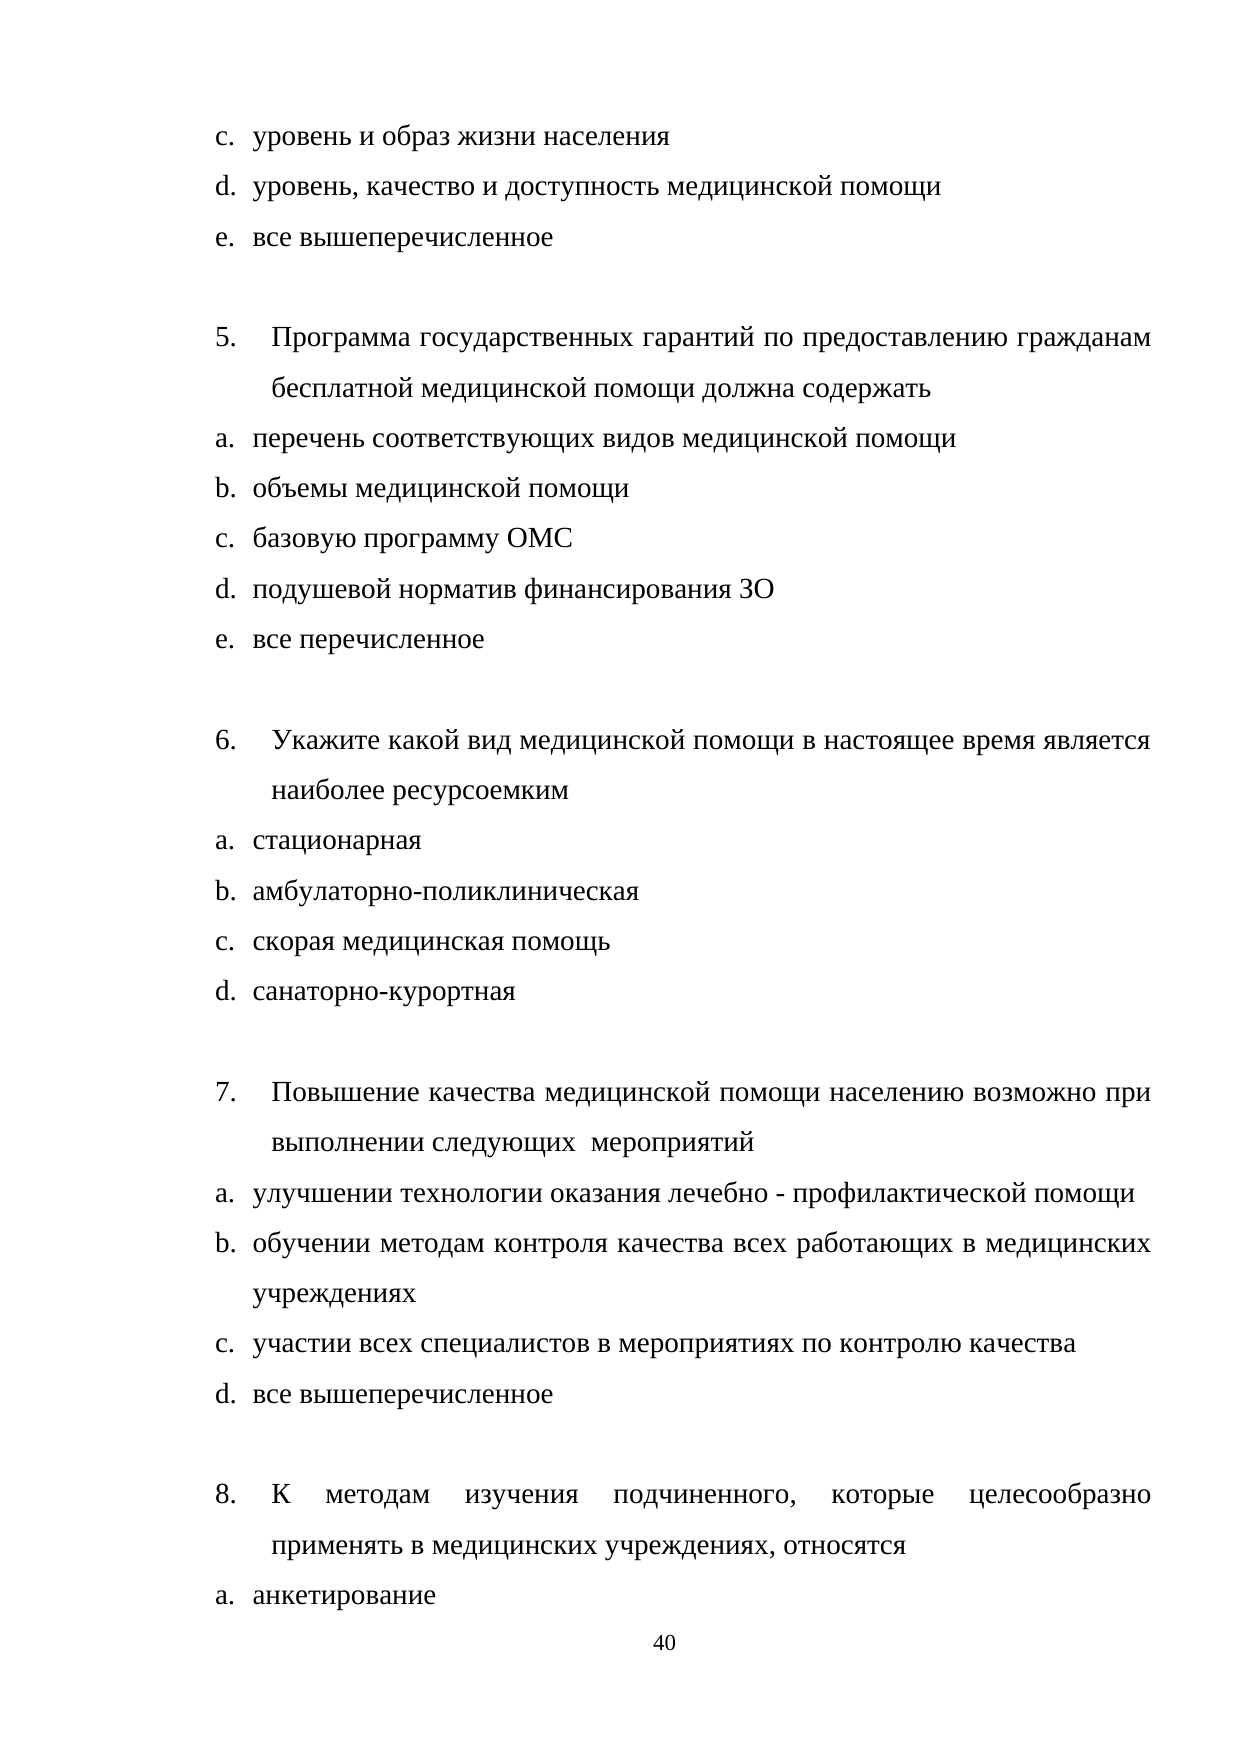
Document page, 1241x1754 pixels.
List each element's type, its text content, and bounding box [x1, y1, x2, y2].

list стационарная [215, 822, 1152, 856]
list участии всех специалистов в мероприятиях по контролю качества [215, 1326, 1152, 1359]
list анкетирование [215, 1577, 1152, 1611]
list подушевой норматив финансирования ЗО [215, 571, 1152, 604]
list все перечисленное [215, 621, 1152, 655]
list все вышеперечисленное [215, 1376, 1152, 1409]
list амбулаторно-поликлиническая [215, 873, 1152, 906]
list Повышение качества медицинской помощи населению возможно при выполнении следующих мероприятий [215, 1074, 1152, 1158]
list Укажите какой вид медицинской помощи в настоящее время является наиболее ресурсоемким [215, 722, 1152, 806]
list уровень и образ жизни населения [215, 118, 1152, 152]
list перечень соответствующих видов медицинской помощи [215, 420, 1152, 453]
list уровень, качество и доступность медицинской помощи [215, 168, 1152, 202]
list К методам изучения подчиненного, которые целесообразно применять в медицинских учреждениях, относятся [215, 1477, 1152, 1560]
list скорая медицинская помощь [215, 923, 1152, 957]
list обучении методам контроля качества всех работающих в медицинских учреждениях [215, 1225, 1152, 1309]
list базовую программу ОМС [215, 521, 1152, 554]
list улучшении технологии оказания лечебно - профилактической помощи [215, 1175, 1152, 1208]
list все вышеперечисленное [215, 219, 1152, 252]
list Программа государственных гарантий по предоставлению гражданам бесплатной медицинской помощи должна содержать [215, 319, 1152, 403]
list объемы медицинской помощи [215, 470, 1152, 504]
list санаторно-курортная [215, 973, 1152, 1007]
